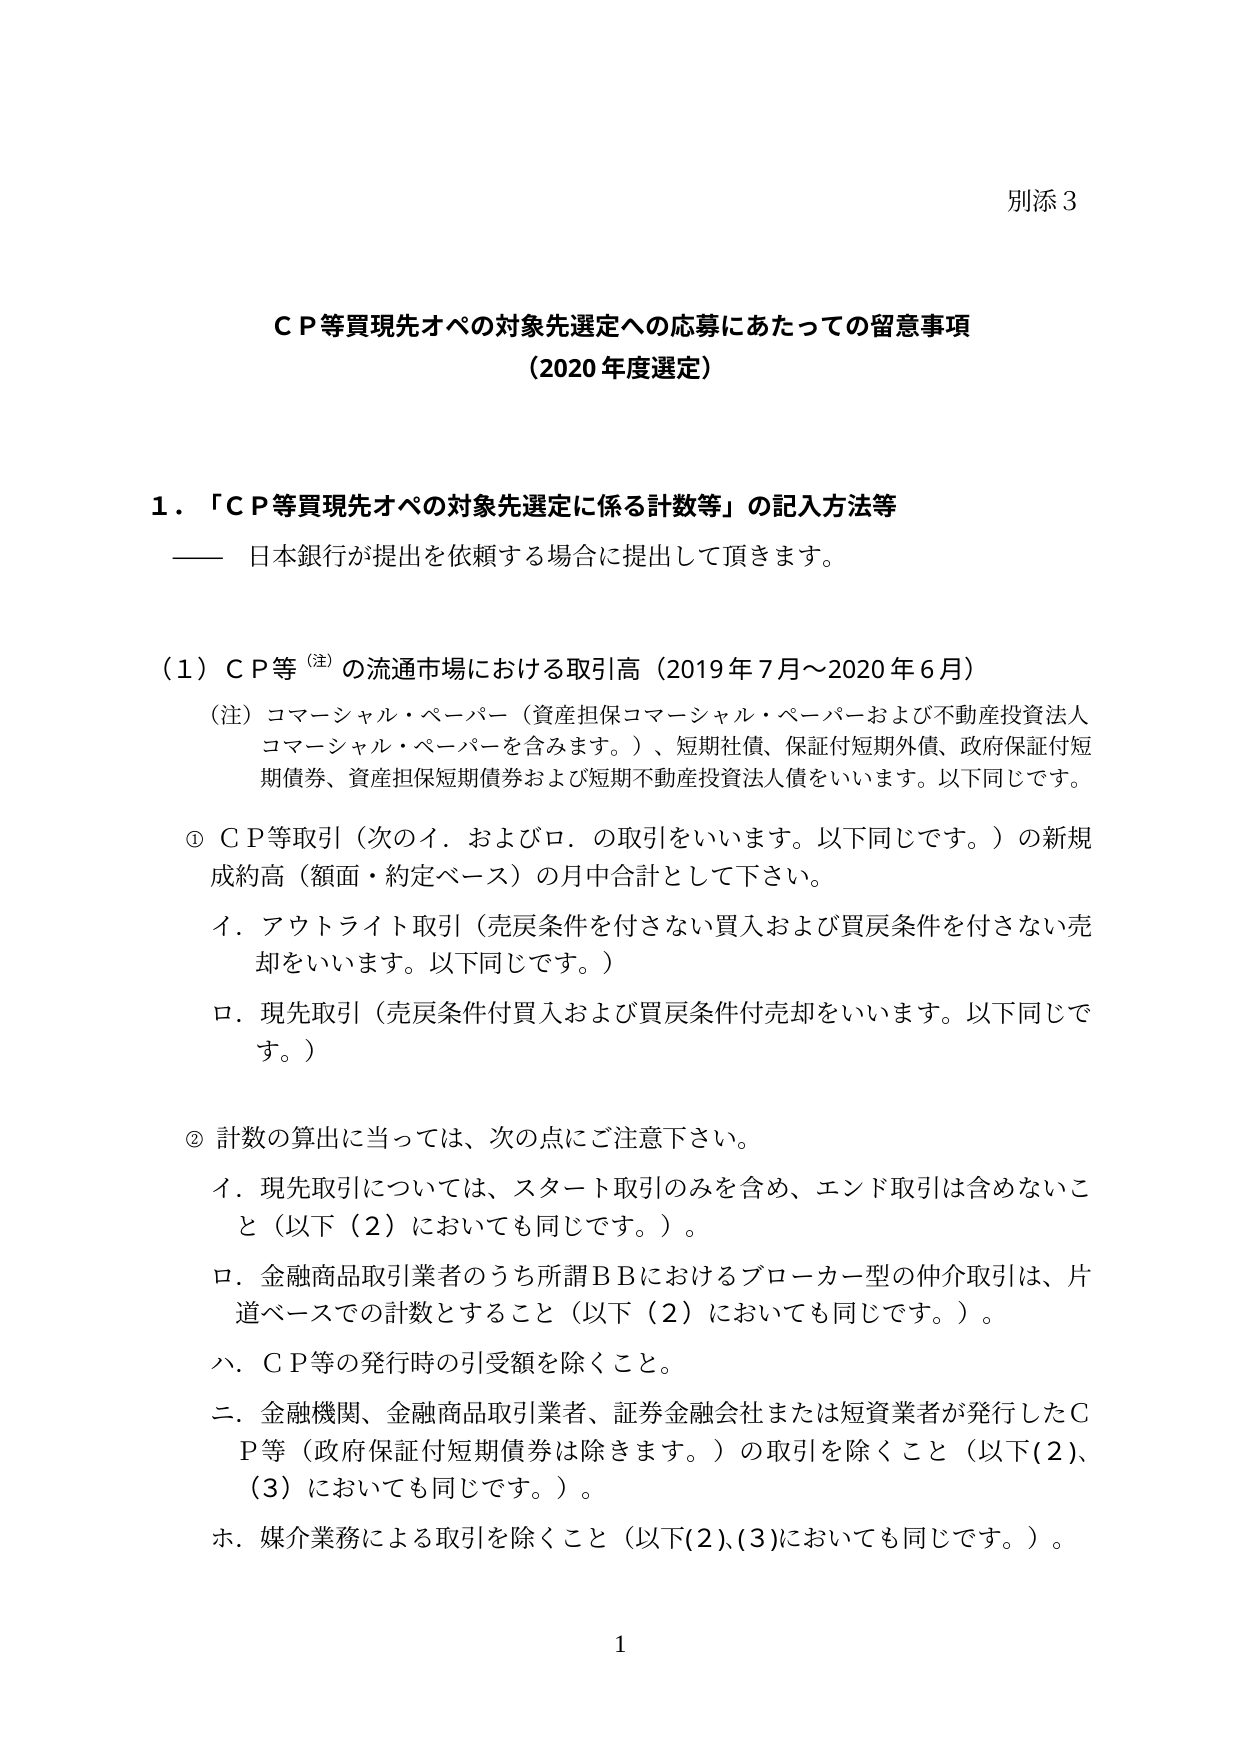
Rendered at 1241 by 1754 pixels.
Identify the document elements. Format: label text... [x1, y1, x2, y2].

text 別添３ [148, 177, 1082, 219]
text （注）コマーシャル・ペーパー（資産担保コマーシャル・ペーパーおよび不動産投資法人コマーシャル・ペーパーを含みます。）、短期社債、保証付短期外債、政府保証付短期債券、資産担保短期債券および短期不動産投資法人債をいいます。以下同じです。 [198, 698, 1092, 792]
text イ．現先取引については、スタート取引のみを含め、エンド取引は含めないこと（以下（２）においても同じです。）。 [210, 1167, 1092, 1242]
text ① ＣＰ等取引（次のイ．およびロ．の取引をいいます。以下同じです。）の新規成約高（額面・約定ベース）の月中合計として下さい。 [185, 817, 1092, 892]
text ホ．媒介業務による取引を除くこと（以下(２)､(３)においても同じです。）。 [210, 1517, 1092, 1555]
text ロ．金融商品取引業者のうち所謂ＢＢにおけるブローカー型の仲介取引は、片道ベースでの計数とすること（以下（２）においても同じです。）。 [210, 1255, 1092, 1330]
text ハ．ＣＰ等の発行時の引受額を除くこと。 [210, 1342, 1092, 1380]
text （2020年度選定） [148, 344, 1092, 386]
text ロ．現先取引（売戻条件付買入および買戻条件付売却をいいます。以下同じです。） [210, 992, 1092, 1067]
text （１）ＣＰ等（注）の流通市場における取引高（2019年7月～2020年6月） [148, 648, 1092, 686]
text ―― 日本銀行が提出を依頼する場合に提出して頂きます。 [148, 536, 1092, 573]
text イ．アウトライト取引（売戻条件を付さない買入および買戻条件を付さない売却をいいます。以下同じです。） [210, 905, 1092, 980]
text ニ．金融機関、金融商品取引業者、証券金融会社または短資業者が発行したＣＰ等（政府保証付短期債券は除きます。）の取引を除くこと（以下(２)､（３）においても同じです。）。 [210, 1392, 1092, 1505]
text ② 計数の算出に当っては、次の点にご注意下さい。 [148, 1117, 1092, 1155]
subtitle １．「ＣＰ等買現先オペの対象先選定に係る計数等」の記入方法等 [148, 481, 1092, 523]
text ＣＰ等買現先オペの対象先選定への応募にあたっての留意事項 [148, 302, 1092, 344]
